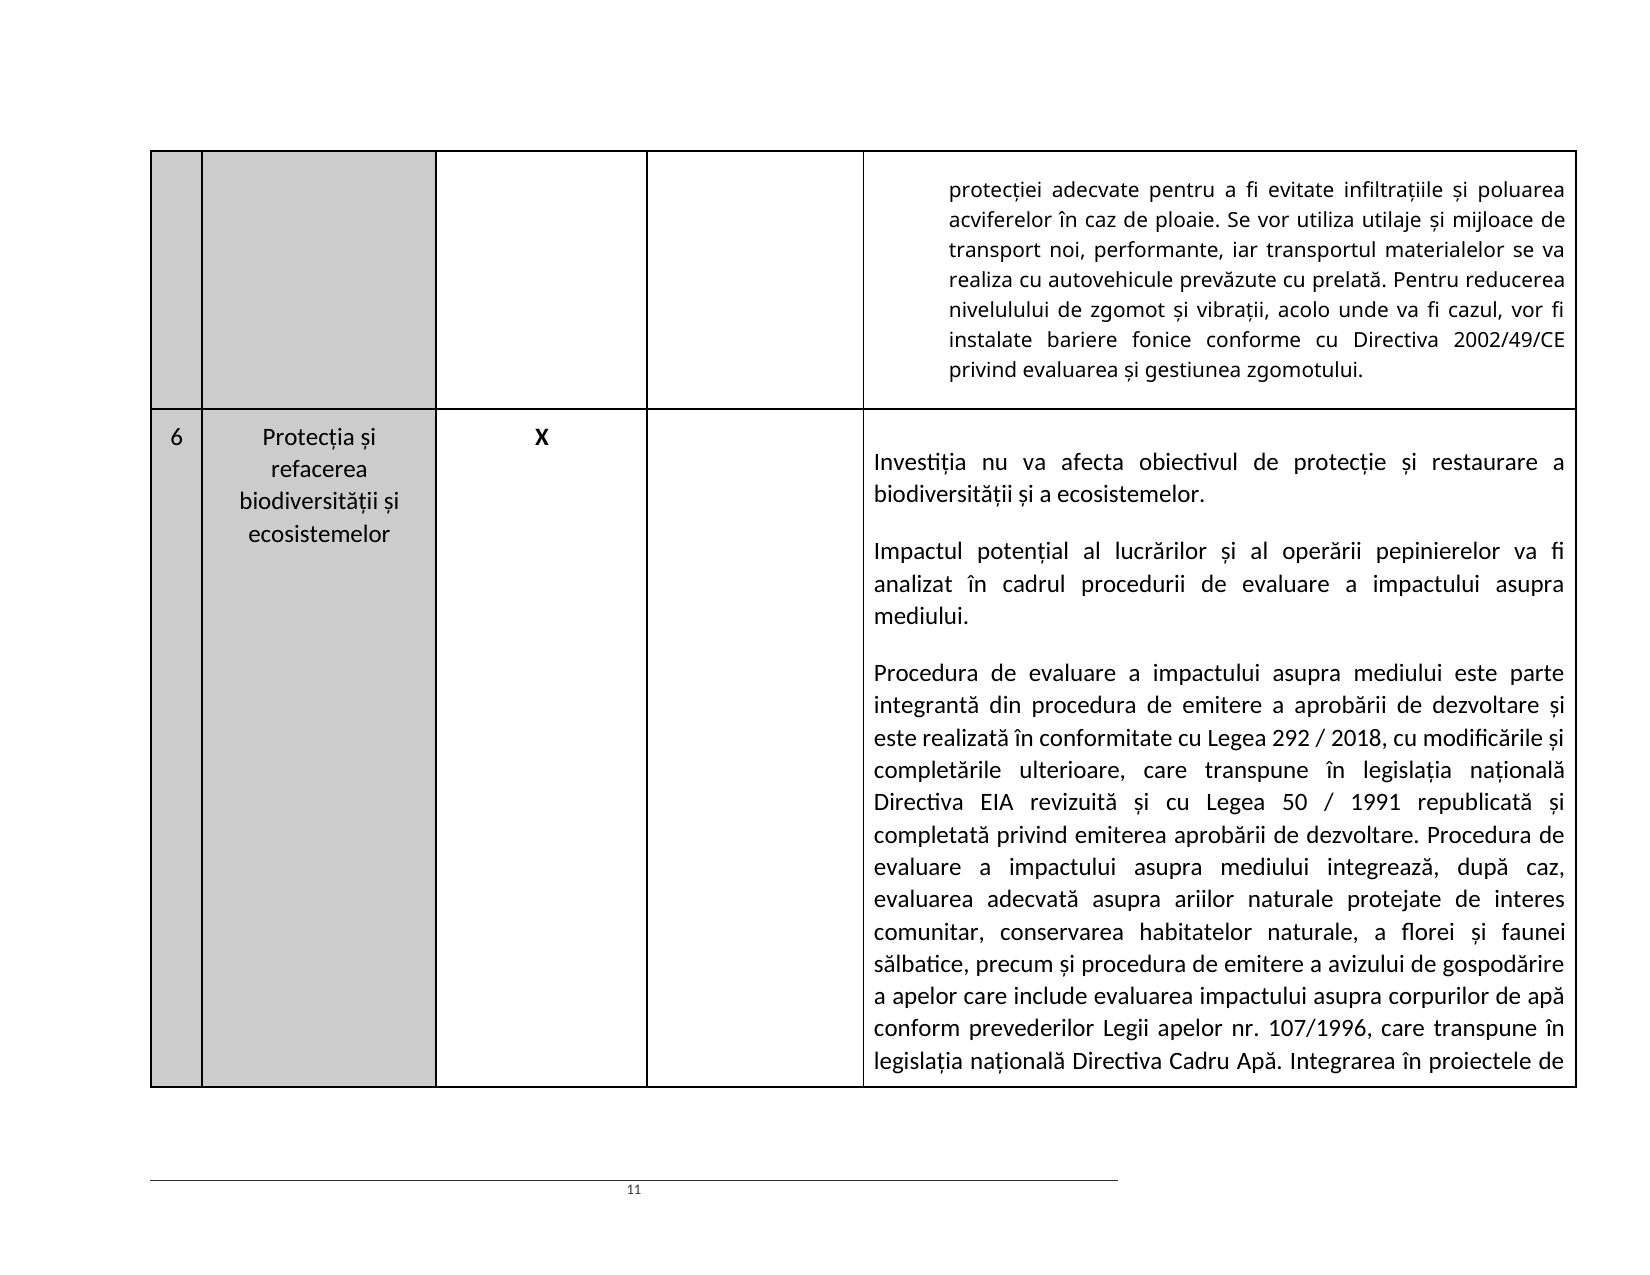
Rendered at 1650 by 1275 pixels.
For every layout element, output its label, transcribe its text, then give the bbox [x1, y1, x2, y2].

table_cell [864, 410, 1575, 1086]
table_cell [203, 152, 435, 408]
table_cell [648, 410, 863, 1086]
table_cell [203, 410, 435, 1086]
table_cell [437, 152, 646, 408]
table_cell X [648, 152, 863, 408]
table_cell X [437, 410, 646, 1086]
table_cell 5 [152, 152, 201, 408]
table_cell 6 [152, 410, 201, 1086]
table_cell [864, 152, 1575, 408]
